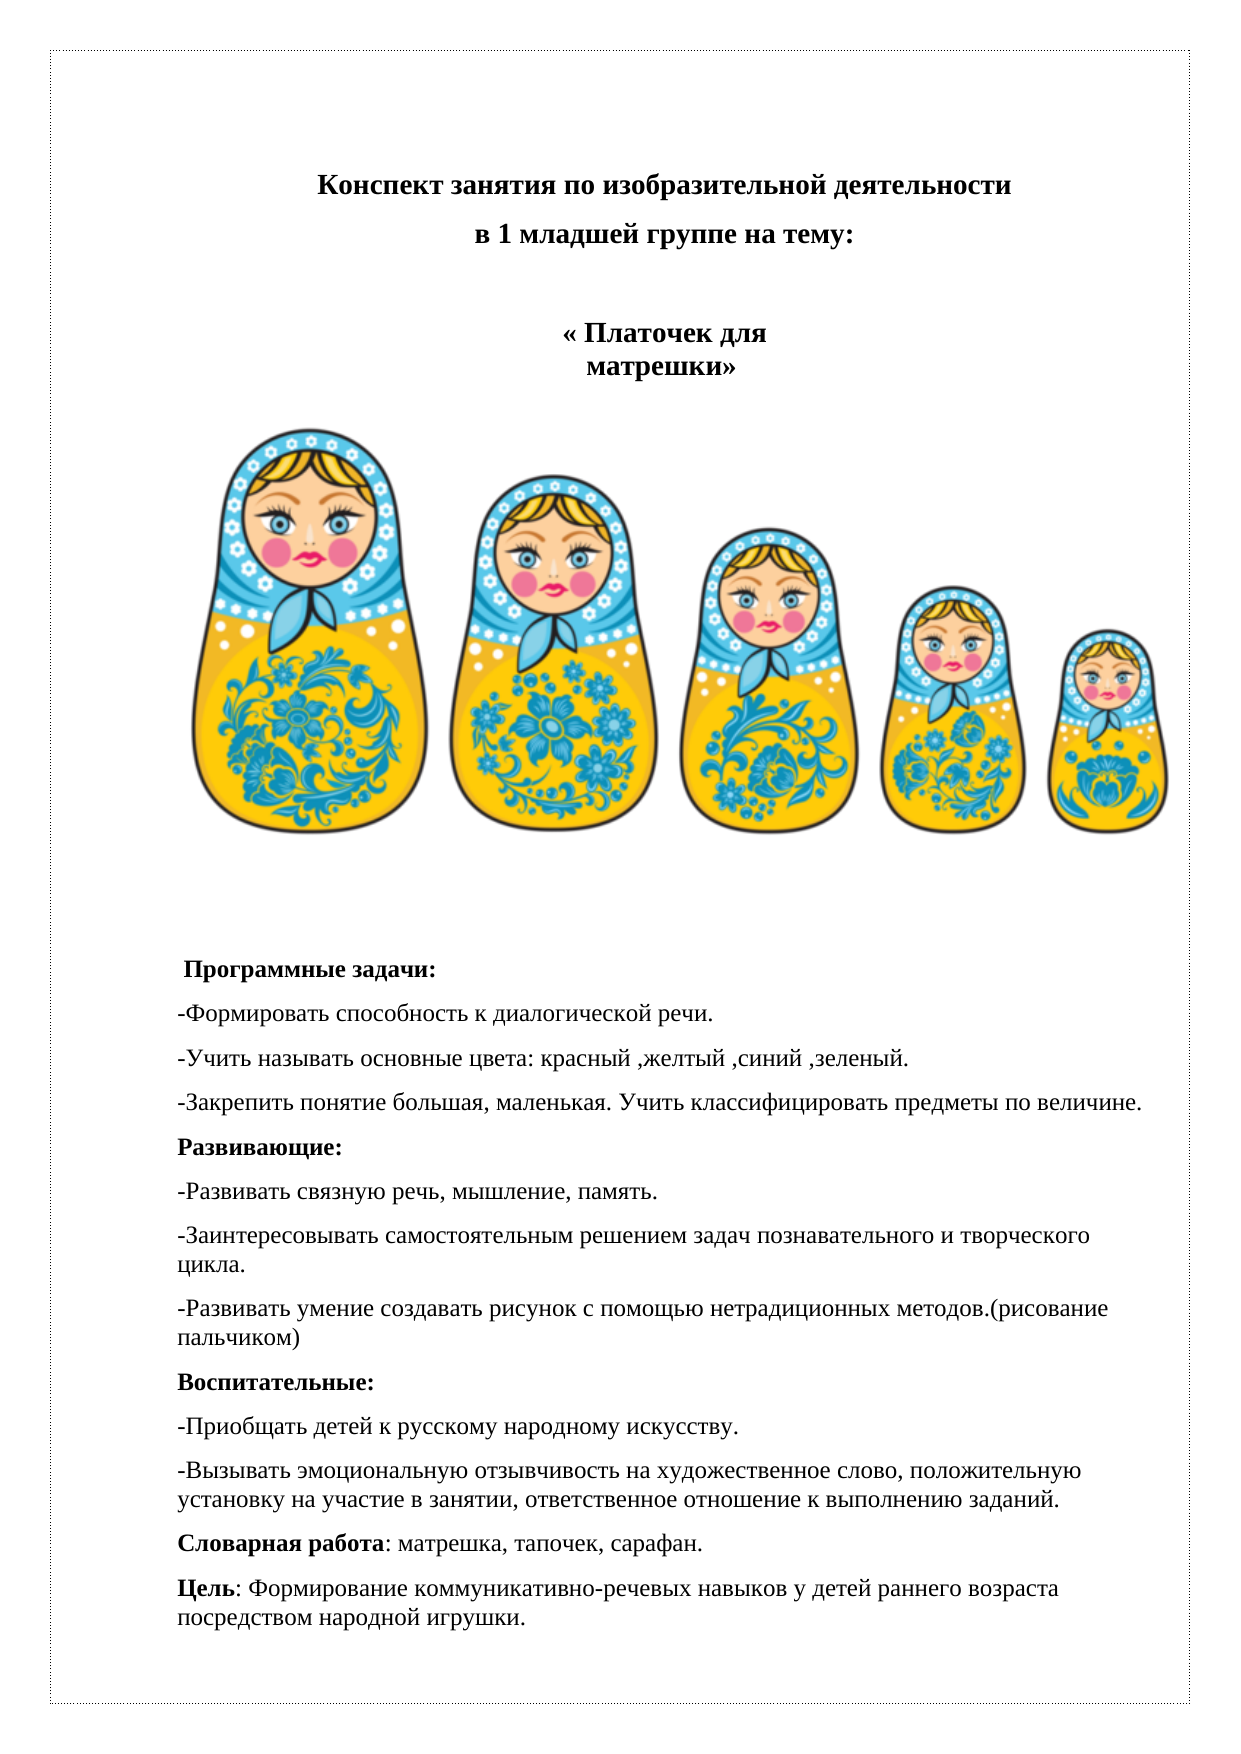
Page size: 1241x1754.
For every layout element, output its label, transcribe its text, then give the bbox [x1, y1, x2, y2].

text Цель: Формирование коммуникативно-речевых навыков у детей раннего возраста посредством народной игрушки. [177, 1573, 1152, 1630]
text -Приобщать детей к русскому народному искусству. [177, 1411, 1152, 1440]
picture [177, 381, 1198, 857]
text -Формировать способность к диалогической речи. [177, 998, 1152, 1027]
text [177, 1455, 1152, 1513]
text -Заинтересовывать самостоятельным решением задач познавательного и творческого цикла. [177, 1220, 1152, 1278]
text Развивающие: [177, 1132, 1152, 1160]
text -Учить называть основные цвета: красный ,желтый ,синий ,зеленый. [177, 1043, 1152, 1072]
text Конспект занятия по изобразительной деятельности [177, 167, 1152, 201]
text -Развивать связную речь, мышление, память. [177, 1176, 1152, 1205]
text -Закрепить понятие большая, маленькая. Учить классифицировать предметы по величине. [177, 1087, 1152, 1116]
text Воспитательные: [177, 1367, 1152, 1395]
text в 1 младшей группе на тему: [177, 216, 1152, 250]
text Программные задачи: [177, 954, 1152, 983]
text -Развивать умение создавать рисунок с помощью нетрадиционных методов.(рисование пальчиком) [177, 1293, 1152, 1351]
text Словарная работа: матрешка, тапочек, сарафан. [177, 1528, 1152, 1557]
text « Платочек для матрешки» [177, 315, 1152, 381]
